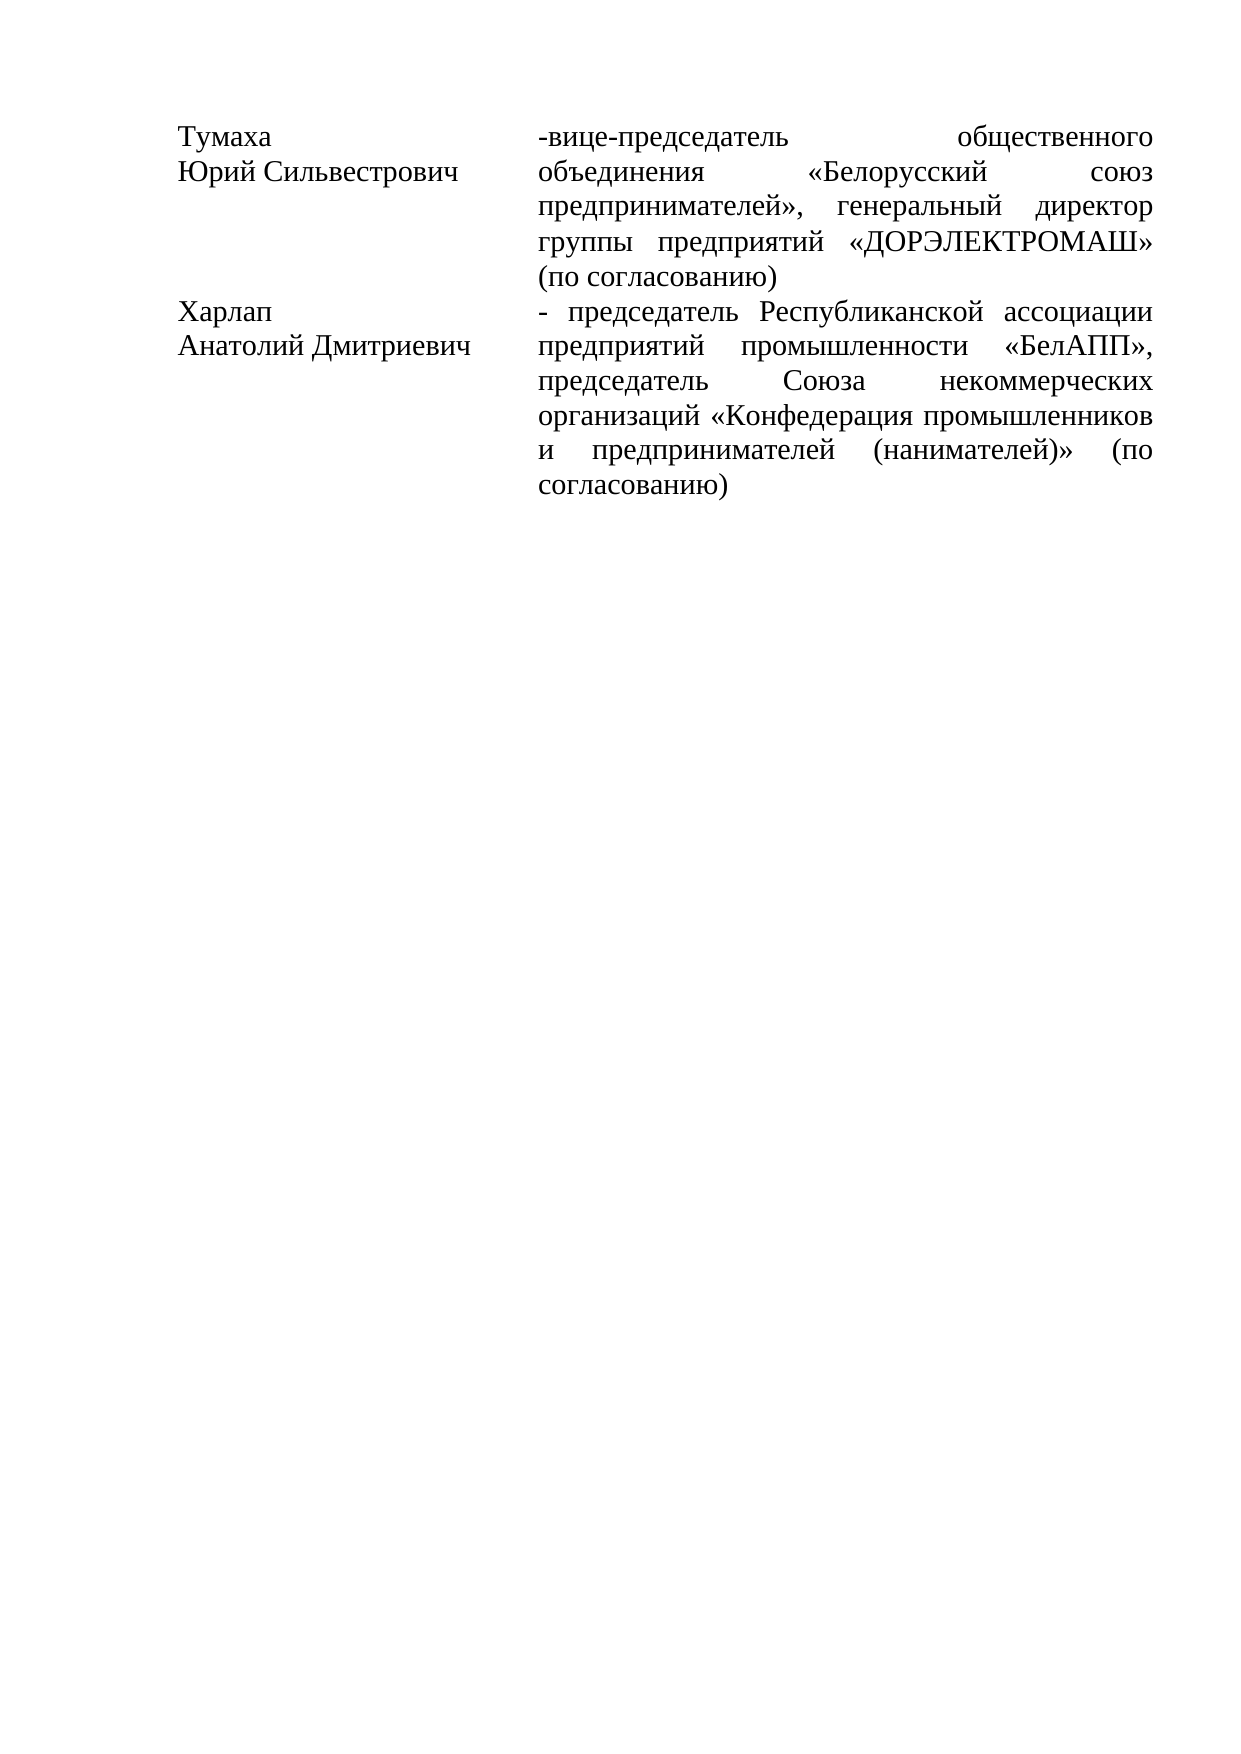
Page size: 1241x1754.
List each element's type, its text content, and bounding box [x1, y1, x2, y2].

table_cell Харлап Анатолий Дмитриевич [166, 293, 527, 501]
table_cell Тумаха Юрий Сильвестрович [166, 118, 527, 293]
table_cell - председатель Республиканской ассоциации предприятий промышленности «БелАПП», председатель Союза некоммерческих организаций «Конфедерация промышленников и предпринимателей (нанимателей)» (по согласованию) [527, 293, 1165, 501]
table_cell -вице-председатель общественного объединения «Белорусский союз предпринимателей», генеральный директор группы предприятий «ДОРЭЛЕКТРОМАШ» (по согласованию) [527, 118, 1165, 293]
